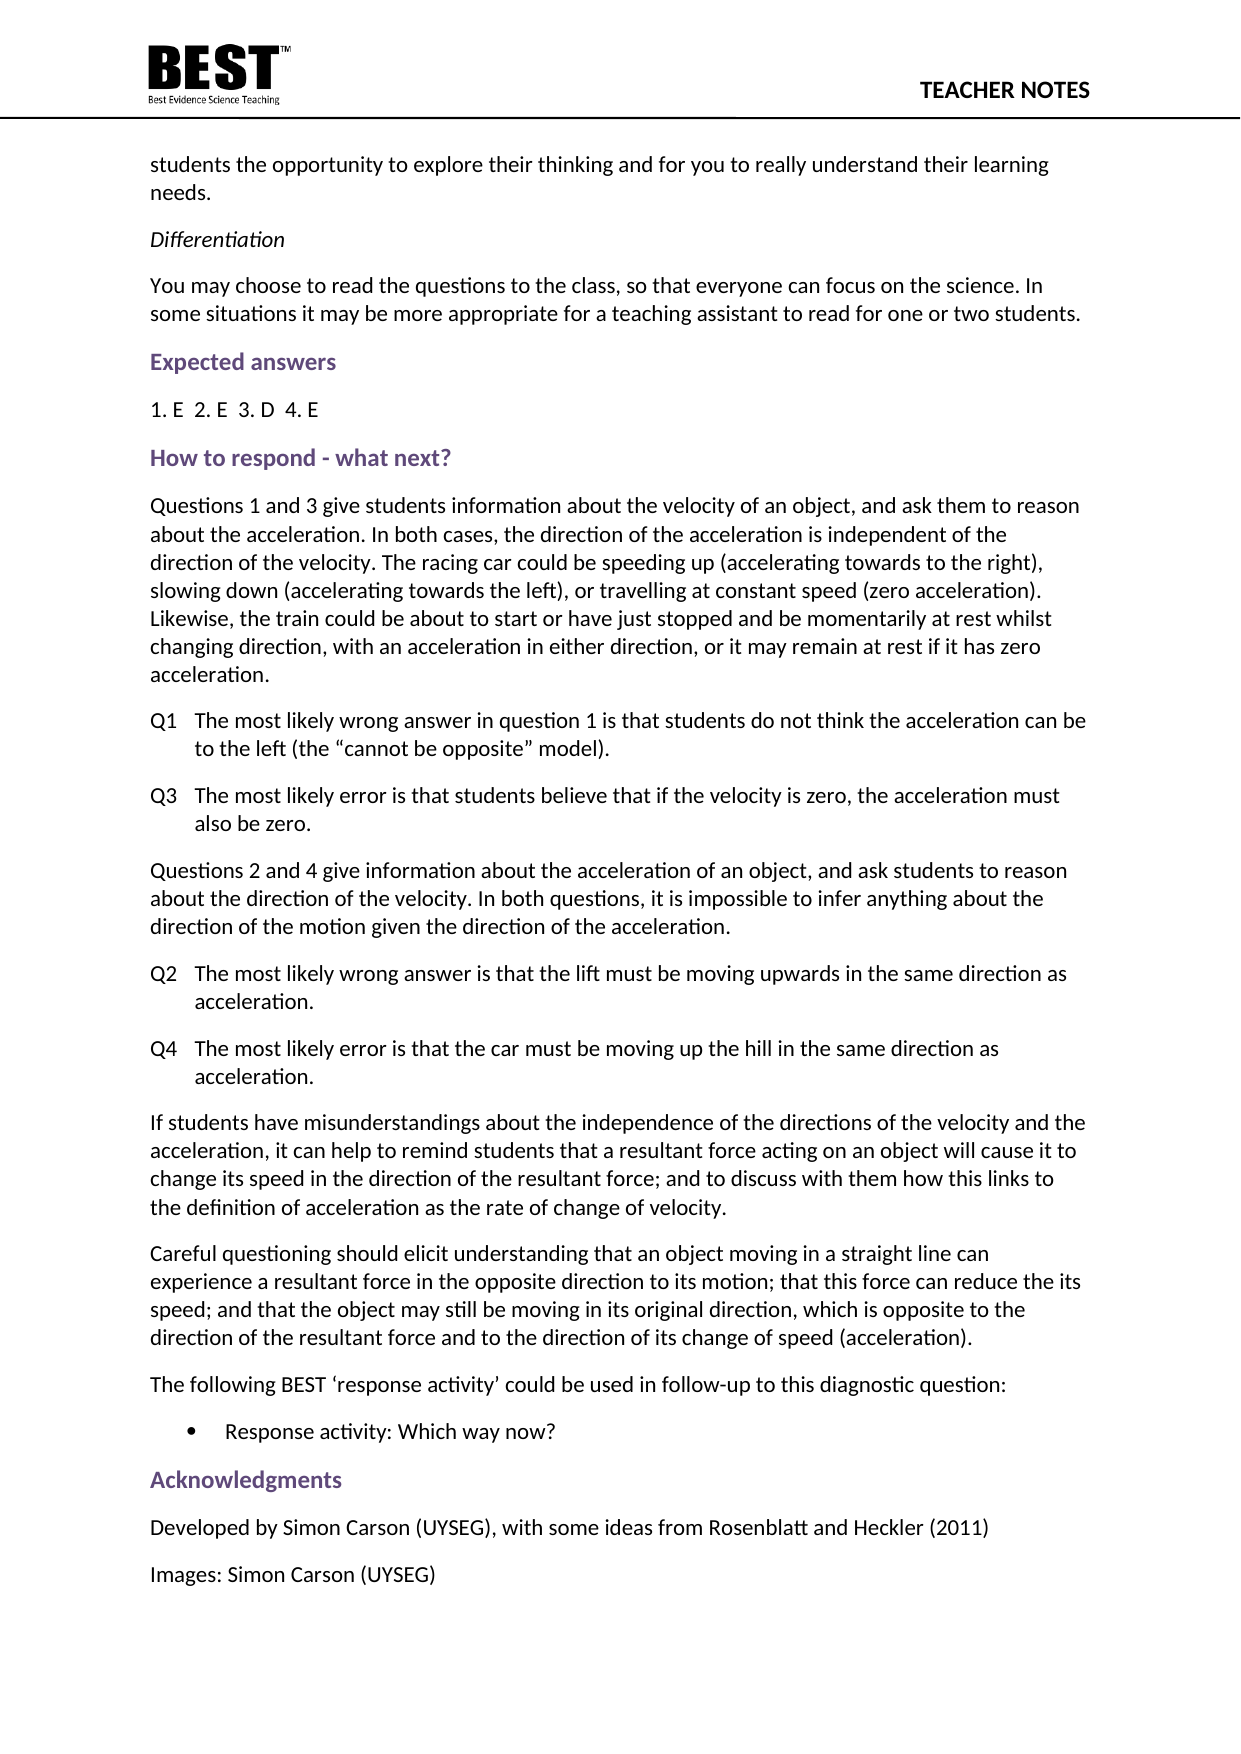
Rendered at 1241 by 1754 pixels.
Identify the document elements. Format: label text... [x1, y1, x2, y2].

text Q3 The most likely error is that students believe that if the velocity is zero, the acceleration must also be zero. [150, 781, 1090, 837]
text Q1 The most likely wrong answer in question 1 is that students do not think the acceleration can be to the left (the “cannot be opposite” model). [150, 707, 1090, 763]
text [150, 150, 1090, 206]
text You may choose to read the questions to the class, so that everyone can focus on the science. In some situations it may be more appropriate for a teaching assistant to read for one or two students. [150, 272, 1090, 328]
text Images: Simon Carson (UYSEG) [150, 1560, 1090, 1588]
text 1. E 2. E 3. D 4. E [150, 396, 1090, 424]
text Differentiation [150, 225, 1090, 253]
text Questions 1 and 3 give students information about the velocity of an object, and ask them to reason about the acceleration. In both cases, the direction of the acceleration is independent of the direction of the velocity. The racing car could be speeding up (accelerating towards to the right), slowing down (accelerating towards the left), or travelling at constant speed (zero acceleration). Likewise, the train could be about to start or have just stopped and be momentarily at rest whilst changing direction, with an acceleration in either direction, or it may remain at rest if it has zero acceleration. [150, 492, 1090, 688]
text How to respond - what next? [150, 442, 1090, 473]
text Q4 The most likely error is that the car must be moving up the hill in the same direction as acceleration. [150, 1034, 1090, 1090]
list Response activity: Which way now? [187, 1417, 1090, 1445]
text Developed by Simon Carson (UYSEG), with some ideas from Rosenblatt and Heckler (2011) [150, 1513, 1090, 1541]
text Q2 The most likely wrong answer is that the lift must be moving upwards in the same direction as acceleration. [150, 959, 1090, 1015]
text Careful questioning should elicit understanding that an object moving in a straight line can experience a resultant force in the opposite direction to its motion; that this force can reduce the its speed; and that the object may still be moving in its original direction, which is opposite to the direction of the resultant force and to the direction of its change of speed (acceleration). [150, 1239, 1090, 1351]
text Expected answers [150, 346, 1090, 377]
text If students have misunderstandings about the independence of the directions of the velocity and the acceleration, it can help to remind students that a resultant force acting on an object will cause it to change its speed in the direction of the resultant force; and to discuss with them how this links to the definition of acceleration as the rate of change of velocity. [150, 1108, 1090, 1221]
text Acknowledgments [150, 1464, 1090, 1494]
picture [148, 44, 291, 105]
text The following BEST ‘response activity’ could be used in follow-up to this diagnostic question: [150, 1370, 1090, 1398]
text Questions 2 and 4 give information about the acceleration of an object, and ask students to reason about the direction of the velocity. In both questions, it is impossible to infer anything about the direction of the motion given the direction of the acceleration. [150, 856, 1090, 940]
